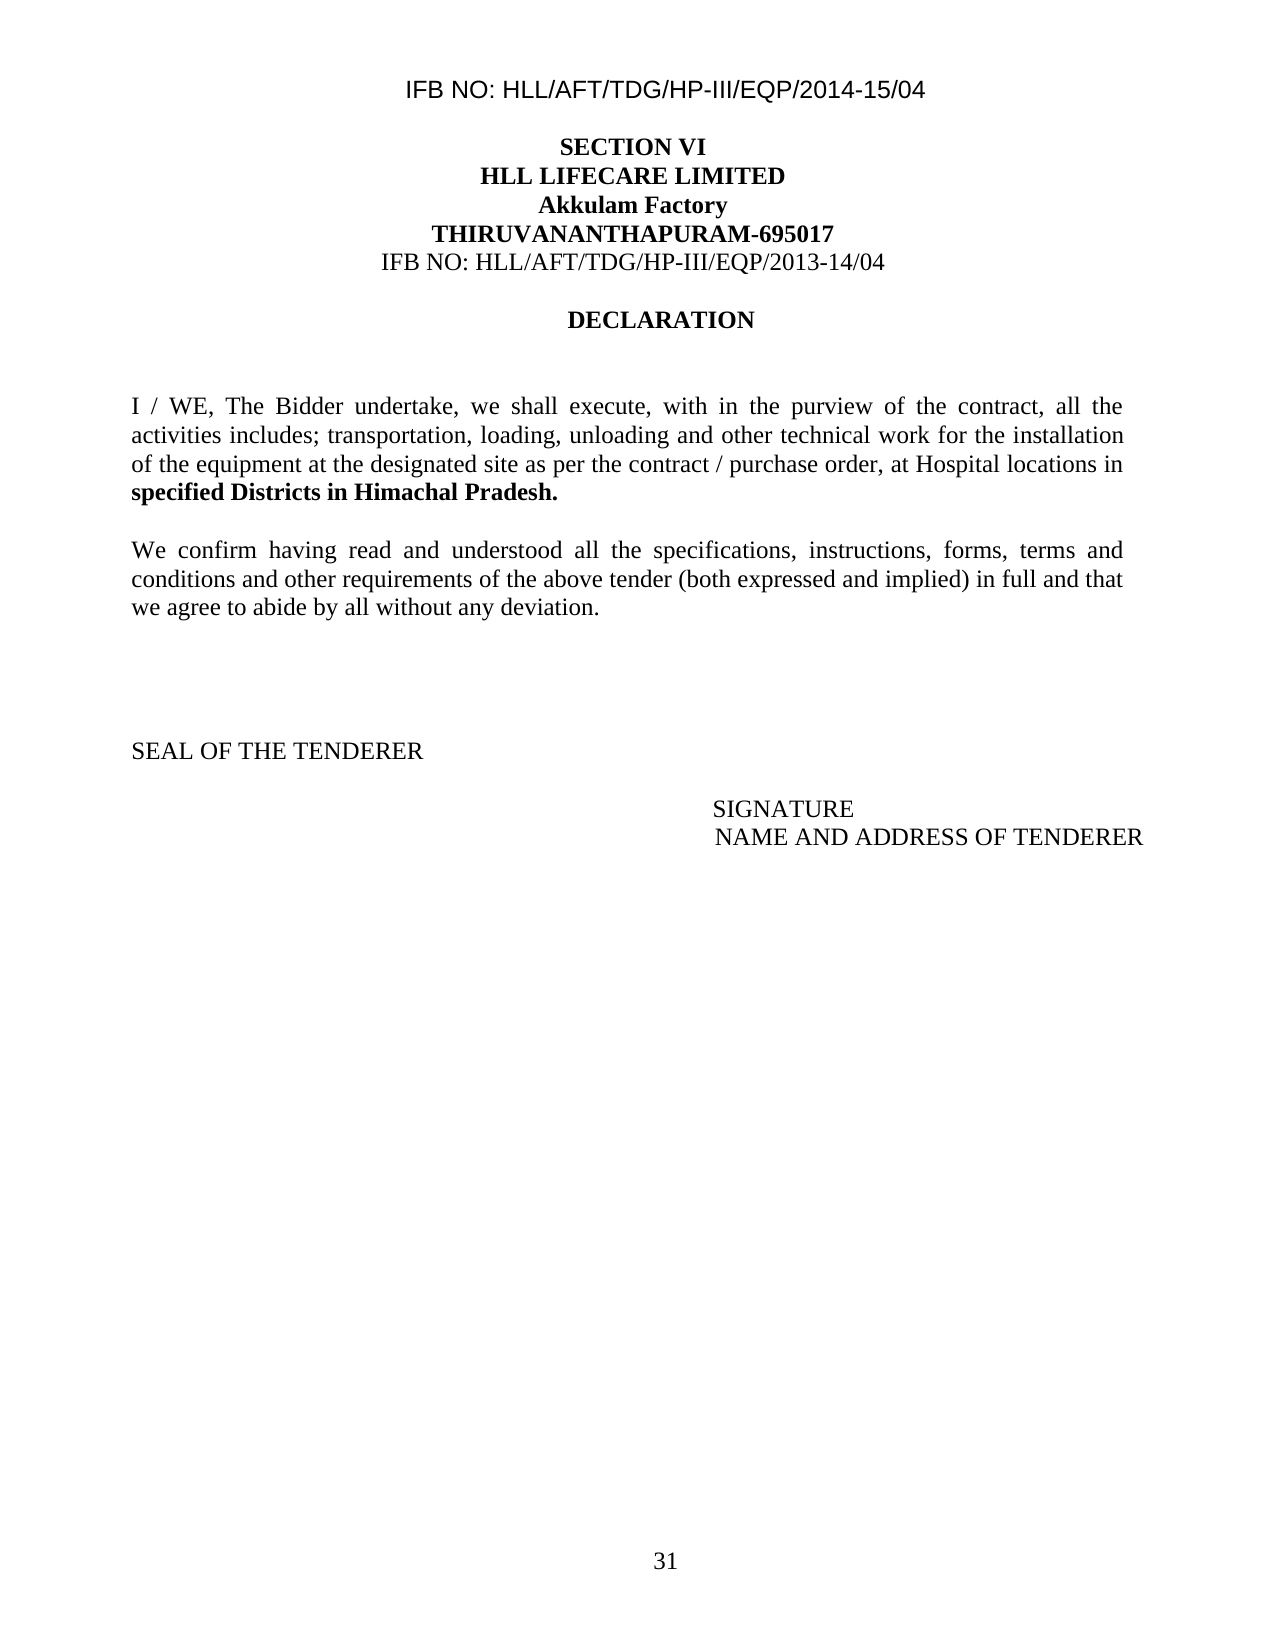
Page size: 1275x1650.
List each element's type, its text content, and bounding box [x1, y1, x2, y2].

text SIGNATURE [131, 794, 1200, 822]
subtitle HLL LIFECARE LIMITED [131, 161, 1134, 190]
text IFB NO: HLL/AFT/TDG/HP-III/EQP/2013-14/04 [131, 247, 1134, 276]
text I / WE, The Bidder undertake, we shall execute, with in the purview of the contract, all the activities includes; transportation, loading, unloading and other technical work for the installation of the equipment at the designated site as per the contract / purchase order, at Hospital locations in specified Districts in Himachal Pradesh. [131, 391, 1125, 506]
text NAME AND ADDRESS OF TENDERER [131, 822, 1144, 851]
text SEAL OF THE TENDERER [131, 736, 1200, 765]
text Akkulam Factory [131, 190, 1134, 219]
text THIRUVANANTHAPURAM-695017 [131, 219, 1134, 247]
subtitle DECLARATION [187, 305, 1134, 334]
text We confirm having read and understood all the specifications, instructions, forms, terms and conditions and other requirements of the above tender (both expressed and implied) in full and that we agree to abide by all without any deviation. [131, 535, 1125, 621]
subtitle SECTION VI [131, 132, 1134, 161]
